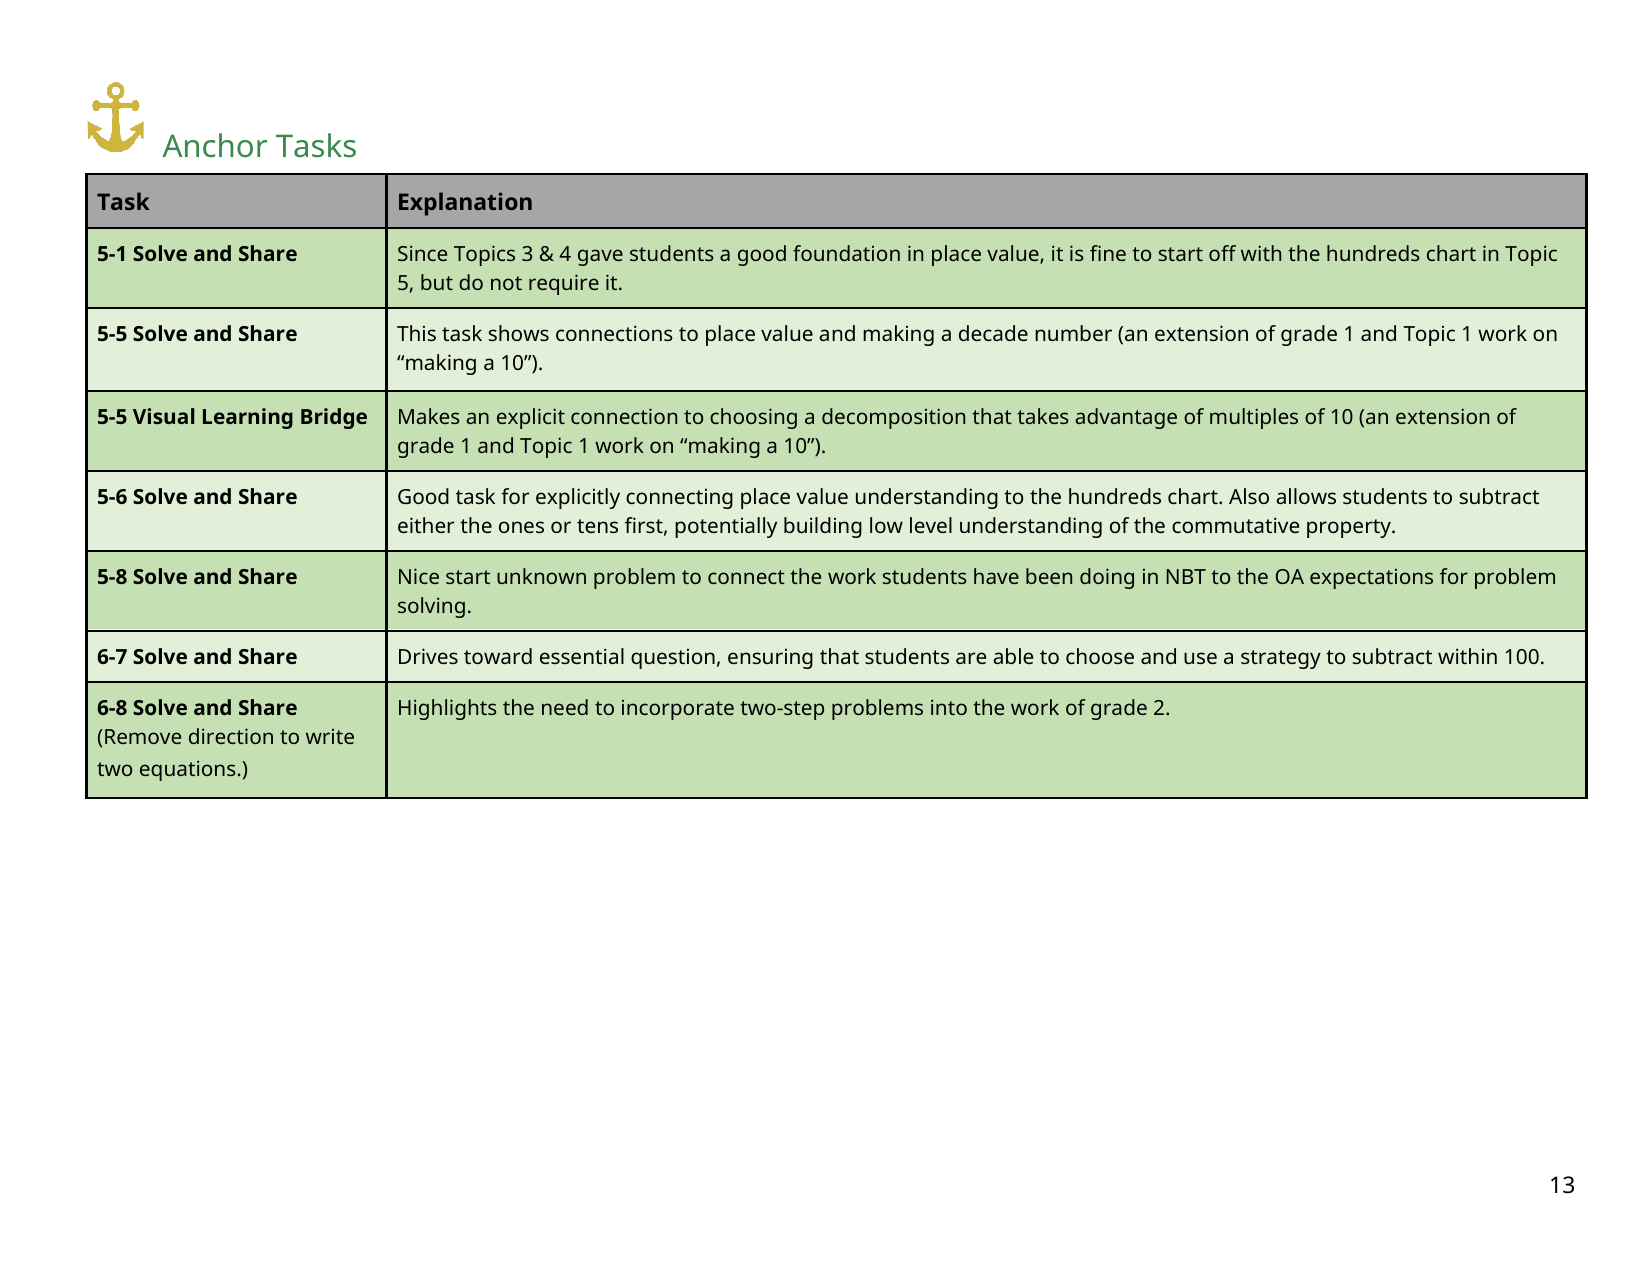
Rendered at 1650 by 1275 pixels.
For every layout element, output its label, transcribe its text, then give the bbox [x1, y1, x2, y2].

table_cell Good task for explicitly connecting place value understanding to the hundreds chart. Also allows students to subtract either the ones or tens first, potentially building low level understanding of the commutative property. [388, 472, 1585, 550]
table_cell 6-8 Solve and Share (Remove direction to write two equations.) [88, 683, 385, 797]
table_cell Drives toward essential question, ensuring that students are able to choose and use a strategy to subtract within 100. [388, 632, 1585, 681]
table_cell Since Topics 3 & 4 gave students a good foundation in place value, it is fine to start off with the hundreds chart in Topic 5, but do not require it. [388, 229, 1585, 307]
table_cell 5-8 Solve and Share [88, 552, 385, 629]
table_cell 5-1 Solve and Share [88, 229, 385, 307]
table_cell 6-7 Solve and Share [88, 632, 385, 681]
table_cell 5-6 Solve and Share [88, 472, 385, 550]
table_cell 5-5 Solve and Share [88, 309, 385, 390]
text Anchor Tasks [75, 124, 1575, 167]
table_cell Highlights the need to incorporate two-step problems into the work of grade 2. [388, 683, 1585, 797]
table_header Explanation [388, 175, 1585, 227]
table_header Task [88, 175, 385, 227]
table_cell 5-5 Visual Learning Bridge [88, 392, 385, 470]
table_cell This task shows connections to place value and making a decade number (an extension of grade 1 and Topic 1 work on “making a 10”). [388, 309, 1585, 390]
picture [87, 82, 144, 152]
table_cell Makes an explicit connection to choosing a decomposition that takes advantage of multiples of 10 (an extension of grade 1 and Topic 1 work on “making a 10”). [388, 392, 1585, 470]
table_cell Nice start unknown problem to connect the work students have been doing in NBT to the OA expectations for problem solving. [388, 552, 1585, 629]
